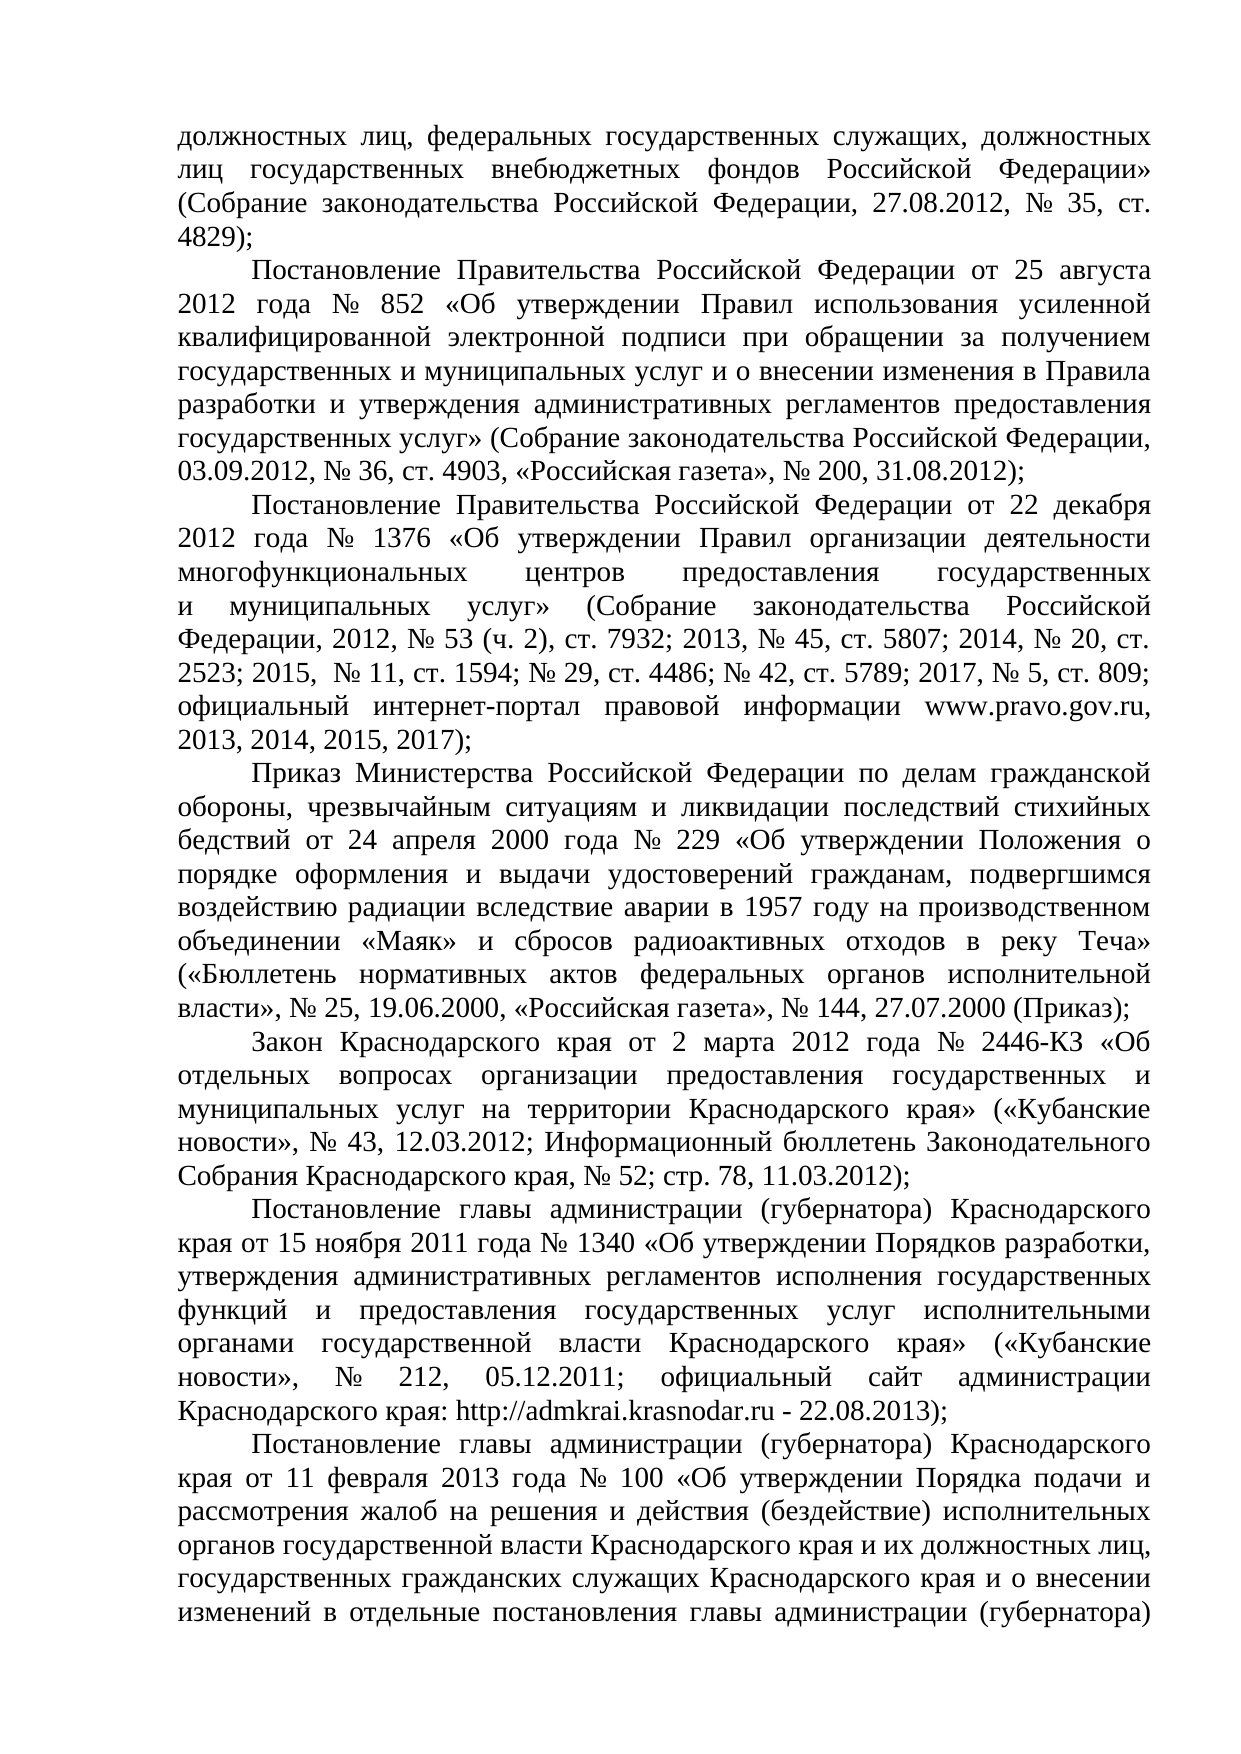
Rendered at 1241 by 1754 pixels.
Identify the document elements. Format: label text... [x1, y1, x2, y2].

text Постановление главы администрации (губернатора) Краснодарского края от 15 ноября 2011 года № 1340 «Об утверждении Порядков разработки, утверждения административных регламентов исполнения государственных функций и предоставления государственных услуг исполнительными органами государственной власти Краснодарского края» («Кубанские новости», № 212, 05.12.2011; официальный сайт администрации Краснодарского края: http://admkrai.krasnodar.ru - 22.08.2013); [177, 1191, 1152, 1426]
text Постановление Правительства Российской Федерации от 22 декабря 2012 года № 1376 «Об утверждении Правил организации деятельности многофункциональных центров предоставления государственных и муниципальных услуг» (Собрание законодательства Российской Федерации, 2012, № 53 (ч. 2), ст. 7932; 2013, № 45, ст. 5807; 2014, № 20, ст. 2523; 2015, № 11, ст. 1594; № 29, ст. 4486; № 42, ст. 5789; 2017, № 5, ст. 809; официальный интернет-портал правовой информации www.pravo.gov.ru, 2013, 2014, 2015, 2017); [177, 487, 1152, 755]
text Закон Краснодарского края от 2 марта 2012 года № 2446-КЗ «Об отдельных вопросах организации предоставления государственных и муниципальных услуг на территории Краснодарского края» («Кубанские новости», № 43, 12.03.2012; Информационный бюллетень Законодательного Собрания Краснодарского края, № 52; стр. 78, 11.03.2012); [177, 1024, 1152, 1191]
text Постановление Правительства Российской Федерации от 25 августа 2012 года № 852 «Об утверждении Правил использования усиленной квалифицированной электронной подписи при обращении за получением государственных и муниципальных услуг и о внесении изменения в Правила разработки и утверждения административных регламентов предоставления государственных услуг» (Собрание законодательства Российской Федерации, 03.09.2012, № 36, ст. 4903, «Российская газета», № 200, 31.08.2012); [177, 252, 1152, 487]
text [177, 1426, 1152, 1627]
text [177, 118, 1152, 252]
text Приказ Министерства Российской Федерации по делам гражданской обороны, чрезвычайным ситуациям и ликвидации последствий стихийных бедствий от 24 апреля 2000 года № 229 «Об утверждении Положения о порядке оформления и выдачи удостоверений гражданам, подвергшимся воздействию радиации вследствие аварии в 1957 году на производственном объединении «Маяк» и сбросов радиоактивных отходов в реку Теча» («Бюллетень нормативных актов федеральных органов исполнительной власти», № 25, 19.06.2000, «Российская газета», № 144, 27.07.2000 (Приказ); [177, 755, 1152, 1024]
